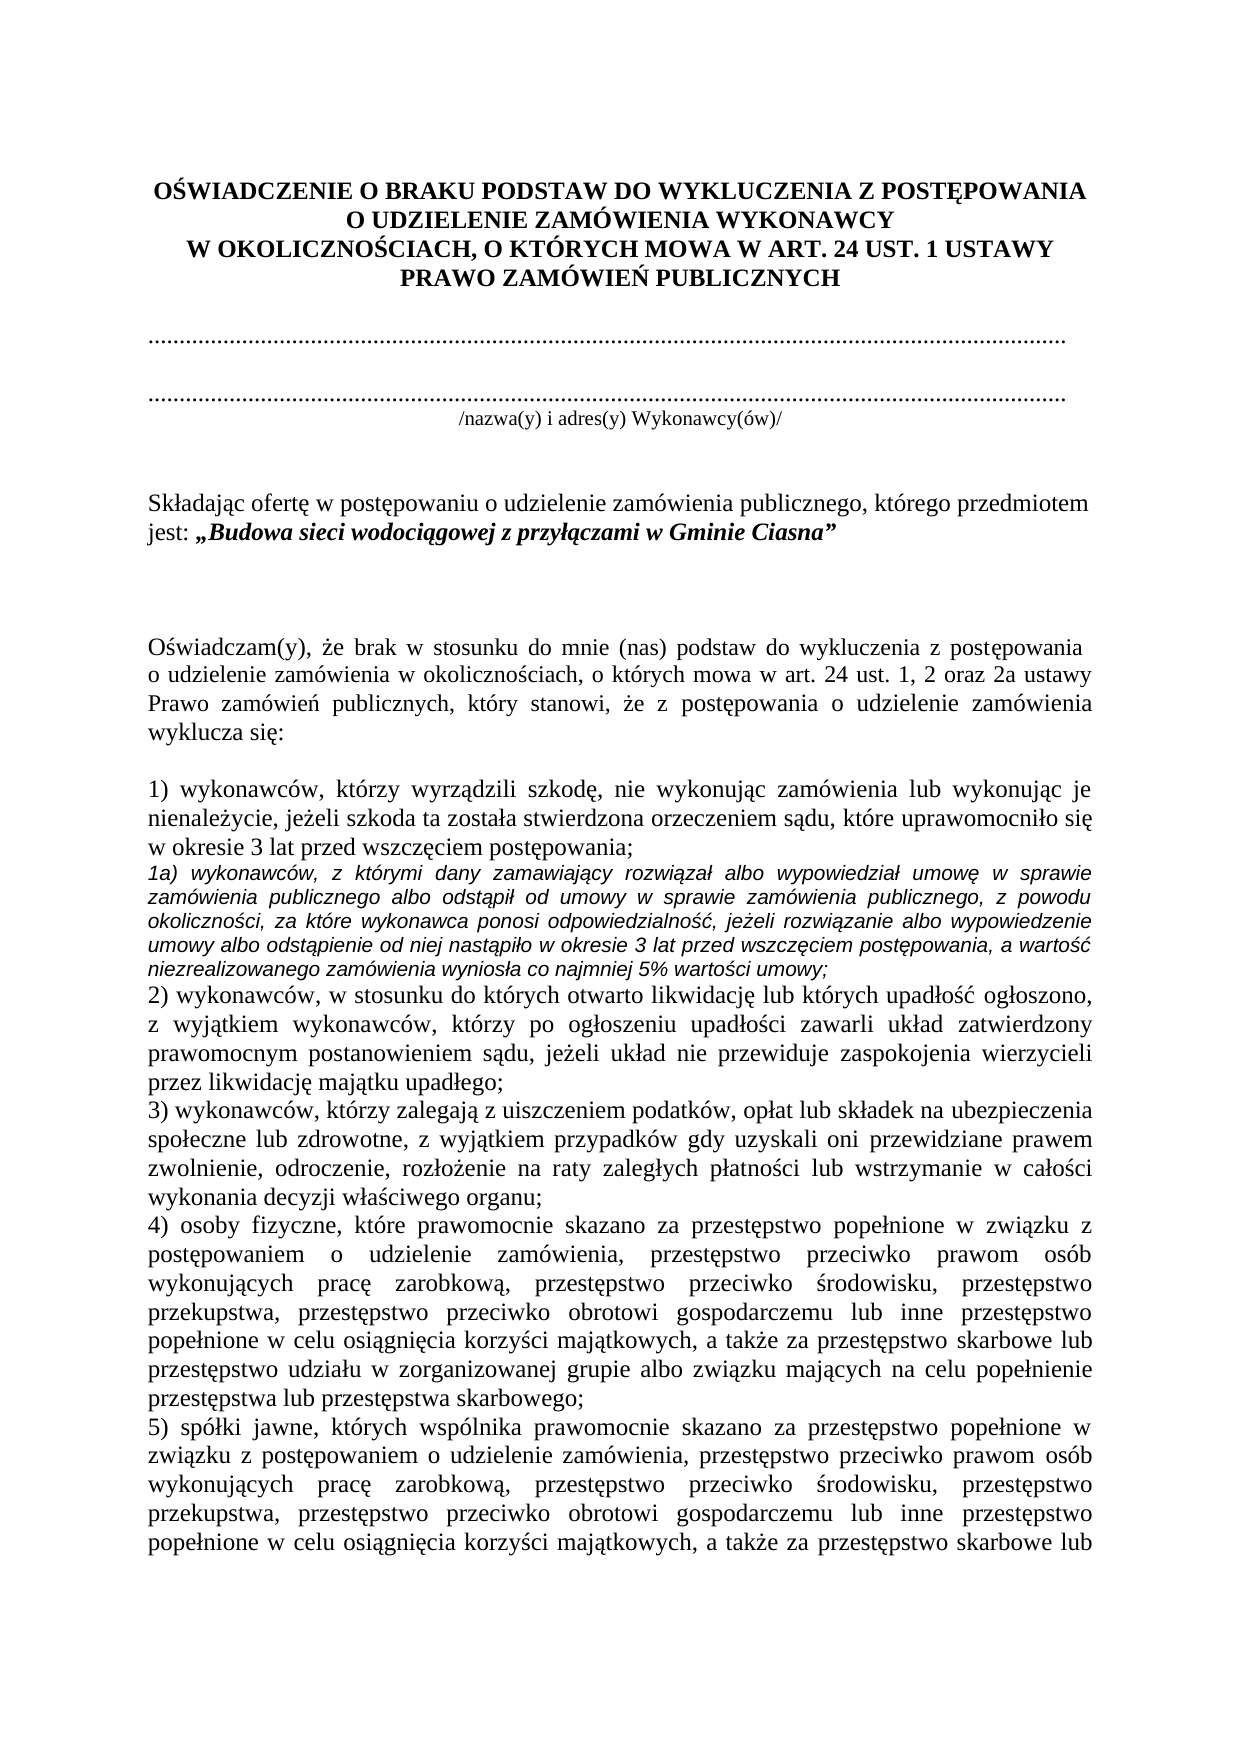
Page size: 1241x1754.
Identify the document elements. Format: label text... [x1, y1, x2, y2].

text Oświadczam(y), że brak w stosunku do mnie (nas) podstaw do wykluczenia z postępowania o udzielenie zamówienia w okolicznościach, o których mowa w art. 24 ust. 1, 2 oraz 2a ustawy Prawo zamówień publicznych, który stanowi, że z postępowania o udzielenie zamówienia wyklucza się: [148, 632, 1093, 746]
text 1) wykonawców, którzy wyrządzili szkodę, nie wykonując zamówienia lub wykonując je nienależycie, jeżeli szkoda ta została stwierdzona orzeczeniem sądu, które uprawomocniło się w okresie 3 lat przed wszczęciem postępowania; [148, 774, 1093, 861]
subtitle OŚWIADCZENIE O BRAKU PODSTAW DO WYKLUCZENIA Z POSTĘPOWANIA O UDZIELENIE ZAMÓWIENIA WYKONAWCY W OKOLICZNOŚCIACH, O KTÓRYCH MOWA W ART. 24 UST. 1 USTAWY PRAWO ZAMÓWIEŃ PUBLICZNYCH [148, 176, 1093, 291]
text 4) osoby fizyczne, które prawomocnie skazano za przestępstwo popełnione w związku z postępowaniem o udzielenie zamówienia, przestępstwo przeciwko prawom osób wykonujących pracę zarobkową, przestępstwo przeciwko środowisku, przestępstwo przekupstwa, przestępstwo przeciwko obrotowi gospodarczemu lub inne przestępstwo popełnione w celu osiągnięcia korzyści majątkowych, a także za przestępstwo skarbowe lub przestępstwo udziału w zorganizowanej grupie albo związku mających na celu popełnienie przestępstwa lub przestępstwa skarbowego; [148, 1210, 1093, 1412]
text 3) wykonawców, którzy zalegają z uiszczeniem podatków, opłat lub składek na ubezpieczenia społeczne lub zdrowotne, z wyjątkiem przypadków gdy uzyskali oni przewidziane prawem zwolnienie, odroczenie, rozłożenie na raty zaległych płatności lub wstrzymanie w całości wykonania decyzji właściwego organu; [148, 1095, 1093, 1210]
text ................................................................................................................................................... [148, 320, 1093, 349]
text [148, 1412, 1093, 1555]
text 2) wykonawców, w stosunku do których otwarto likwidację lub których upadłość ogłoszono, z wyjątkiem wykonawców, którzy po ogłoszeniu upadłości zawarli układ zatwierdzony prawomocnym postanowieniem sądu, jeżeli układ nie przewiduje zaspokojenia wierzycieli przez likwidację majątku upadłego; [148, 980, 1093, 1095]
text ................................................................................................................................................... [148, 378, 1093, 406]
text 1a) wykonawców, z którymi dany zamawiający rozwiązał albo wypowiedział umowę w sprawie zamówienia publicznego albo odstąpił od umowy w sprawie zamówienia publicznego, z powodu okoliczności, za które wykonawca ponosi odpowiedzialność, jeżeli rozwiązanie albo wypowiedzenie umowy albo odstąpienie od niej nastąpiło w okresie 3 lat przed wszczęciem postępowania, a wartość niezrealizowanego zamówienia wyniosła co najmniej 5% wartości umowy; [148, 861, 1093, 980]
text Składając ofertę w postępowaniu o udzielenie zamówienia publicznego, którego przedmiotem jest: „Budowa sieci wodociągowej z przyłączami w Gminie Ciasna” [148, 488, 1093, 545]
text /nazwa(y) i adres(y) Wykonawcy(ów)/ [148, 406, 1093, 430]
